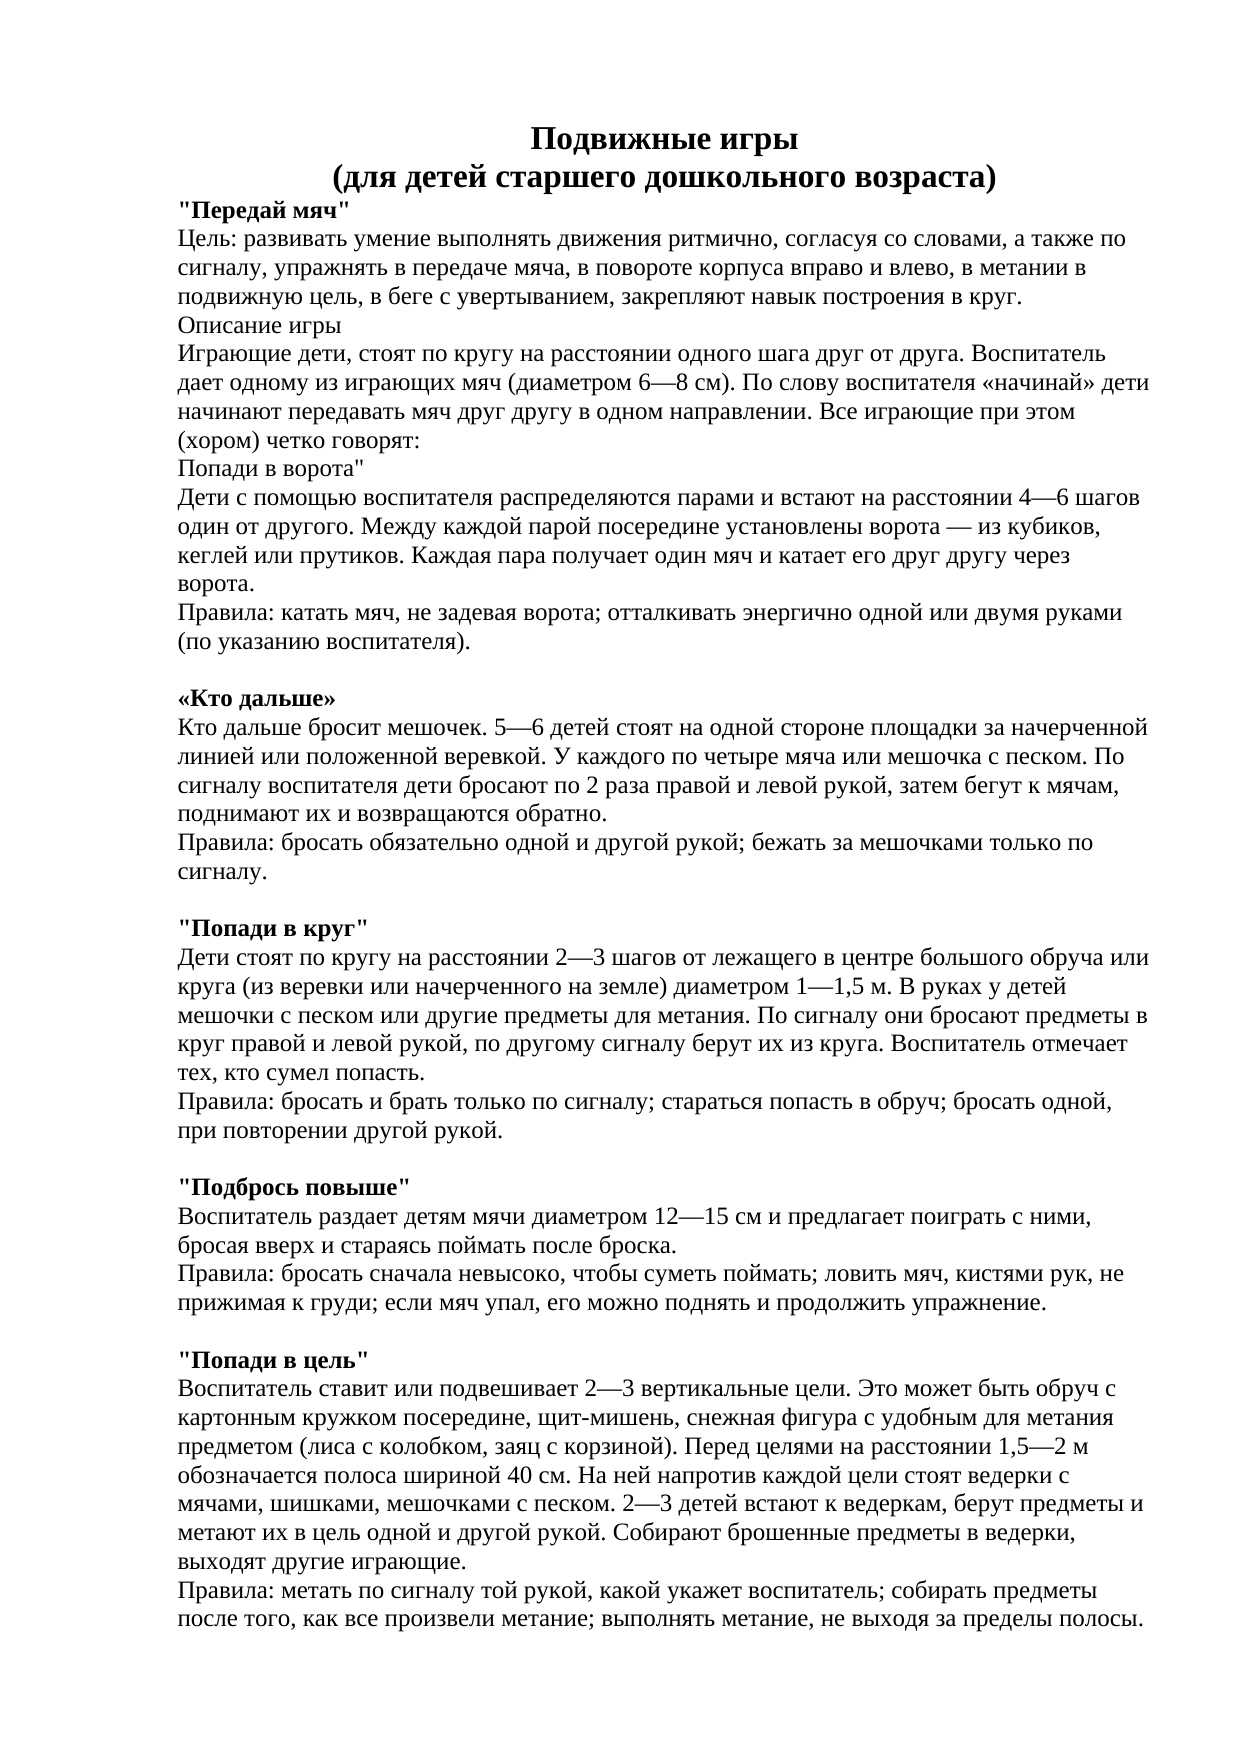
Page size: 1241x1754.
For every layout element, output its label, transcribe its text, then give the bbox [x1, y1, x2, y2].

text Правила: катать мяч, не задевая ворота; отталкивать энергично одной или двумя руками (по указанию воспитателя). [177, 597, 1152, 655]
text Правила: бросать сначала невысоко, чтобы суметь поймать; ловить мяч, кистями рук, не прижимая к груди; если мяч упал, его можно поднять и продолжить упражнение. [177, 1258, 1152, 1316]
text Воспитатель раздает детям мячи диаметром 12—15 см и предлагает поиграть с ними, бросая вверх и стараясь поймать после броска. [177, 1201, 1152, 1258]
text Играющие дети, стоят по кругу на расстоянии одного шага друг от друга. Воспитатель дает одному из играющих мяч (диаметром 6—8 см). По слову воспитателя «начинай» дети начинают передавать мяч друг другу в одном направлении. Все играющие при этом (хором) четко говорят: [177, 338, 1152, 453]
text Описание игры [177, 310, 1152, 338]
text Правила: бросать обязательно одной и другой рукой; бежать за мешочками только по сигналу. [177, 827, 1152, 885]
text «Кто дальше» [177, 683, 1152, 712]
text "Подбрось повыше" [177, 1172, 1152, 1201]
text "Попади в круг" [177, 913, 1152, 942]
text "Передай мяч" [177, 195, 1152, 223]
text Правила: метать по сигналу той рукой, какой укажет воспитатель; собирать предметы после того, как все произвели метание; выполнять метание, не выходя за пределы полосы. [177, 1575, 1152, 1632]
text Воспитатель ставит или подвешивает 2—3 вертикальные цели. Это может быть обруч с картонным кружком посередине, щит-мишень, снежная фигура с удобным для метания предметом (лиса с колобком, заяц с корзиной). Перед целями на расстоянии 1,5—2 м обозначается полоса шириной 40 см. На ней напротив каждой цели стоят ведерки с мячами, шишками, мешочками с песком. 2—3 детей встают к ведеркам, берут предметы и метают их в цель одной и другой рукой. Собирают брошенные предметы в ведерки, выходят другие играющие. [177, 1373, 1152, 1575]
text Цель: развивать умение выполнять движения ритмично, согласуя со словами, а также по сигналу, упражнять в передаче мяча, в повороте корпуса вправо и влево, в метании в подвижную цель, в беге с увертыванием, закрепляют навык построения в круг. [177, 223, 1152, 310]
text (для детей старшего дошкольного возраста) [177, 156, 1152, 195]
text Правила: бросать и брать только по сигналу; стараться попасть в обруч; бросать одной, при повторении другой рукой. [177, 1086, 1152, 1143]
text Дети с помощью воспитателя распределяются парами и встают на расстоянии 4—6 шагов один от другого. Между каждой парой посередине установлены ворота — из кубиков, кеглей или прутиков. Каждая пара получает один мяч и катает его друг другу через ворота. [177, 482, 1152, 597]
text Подвижные игры [177, 118, 1152, 156]
text "Попади в цель" [177, 1345, 1152, 1373]
text Дети стоят по кругу на расстоянии 2—3 шагов от лежащего в центре большого обруча или круга (из веревки или начерченного на земле) диаметром 1—1,5 м. В руках у детей мешочки с песком или другие предметы для метания. По сигналу они бросают предметы в круг правой и левой рукой, по другому сигналу берут их из круга. Воспитатель отмечает тех, кто сумел попасть. [177, 942, 1152, 1086]
text Кто дальше бросит мешочек. 5—6 детей стоят на одной стороне площадки за начерченной линией или положенной веревкой. У каждого по четыре мяча или мешочка с песком. По сигналу воспитателя дети бросают по 2 раза правой и левой рукой, затем бегут к мячам, поднимают их и возвращаются обратно. [177, 712, 1152, 827]
text Попади в ворота" [177, 453, 1152, 482]
